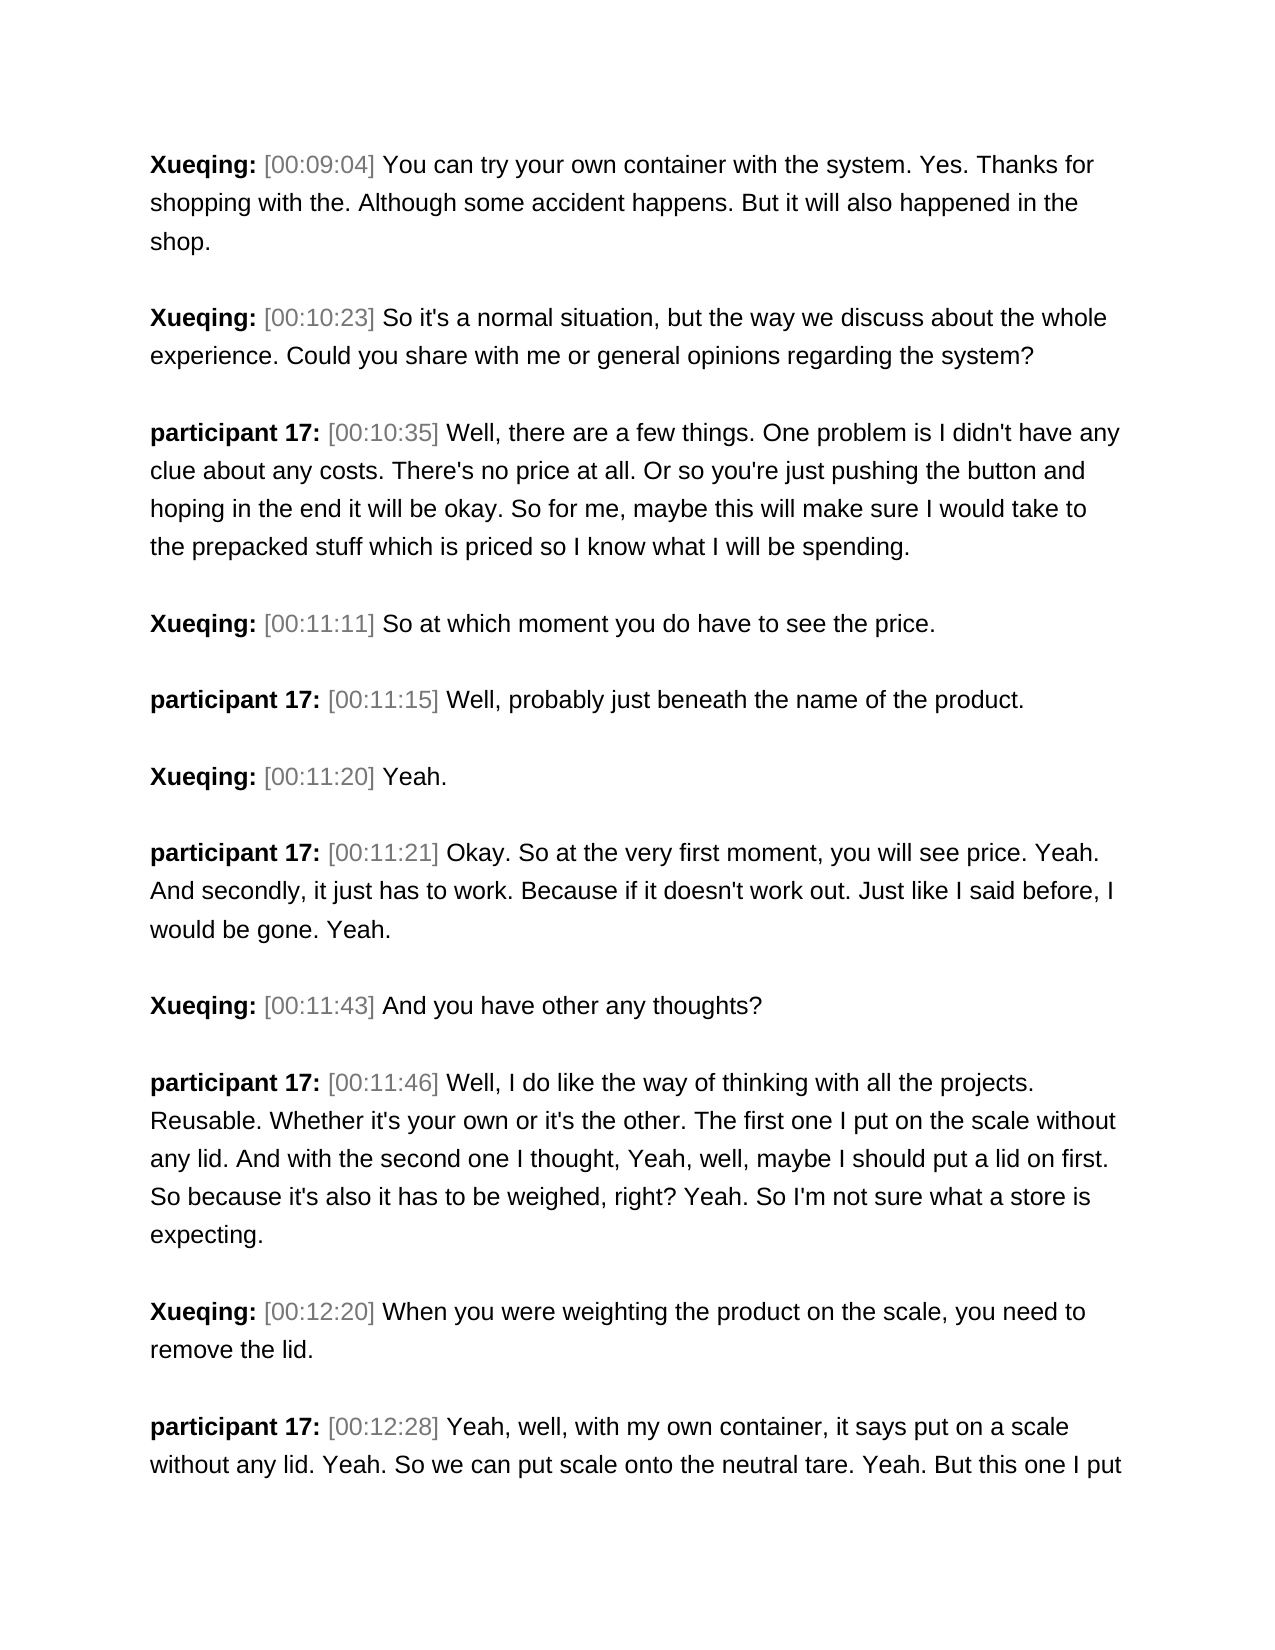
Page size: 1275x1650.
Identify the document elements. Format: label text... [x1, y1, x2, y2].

text Xueqing: [00:10:23] So it's a normal situation, but the way we discuss about the whole experience. Could you share with me or general opinions regarding the system? [150, 303, 1125, 370]
text participant 17: [00:11:21] Okay. So at the very first moment, you will see price. Yeah. And secondly, it just has to work. Because if it doesn't work out. Just like I said before, I would be gone. Yeah. [150, 838, 1125, 943]
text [150, 1412, 1125, 1478]
text participant 17: [00:10:35] Well, there are a few things. One problem is I didn't have any clue about any costs. There's no price at all. Or so you're just pushing the button and hoping in the end it will be okay. So for me, maybe this will make sure I would take to the prepacked stuff which is priced so I know what I will be spending. [150, 418, 1125, 561]
text Xueqing: [00:12:20] When you were weighting the product on the scale, you need to remove the lid. [150, 1297, 1125, 1364]
text Xueqing: [00:11:11] So at which moment you do have to see the price. [150, 609, 1125, 637]
text Xueqing: [00:09:04] You can try your own container with the system. Yes. Thanks for shopping with the. Although some accident happens. But it will also happened in the shop. [150, 150, 1125, 255]
text participant 17: [00:11:46] Well, I do like the way of thinking with all the projects. Reusable. Whether it's your own or it's the other. The first one I put on the scale without any lid. And with the second one I thought, Yeah, well, maybe I should put a lid on first. So because it's also it has to be weighed, right? Yeah. So I'm not sure what a store is expecting. [150, 1067, 1125, 1249]
text Xueqing: [00:11:20] Yeah. [150, 762, 1125, 790]
text Xueqing: [00:11:43] And you have other any thoughts? [150, 991, 1125, 1020]
text participant 17: [00:11:15] Well, probably just beneath the name of the product. [150, 685, 1125, 714]
